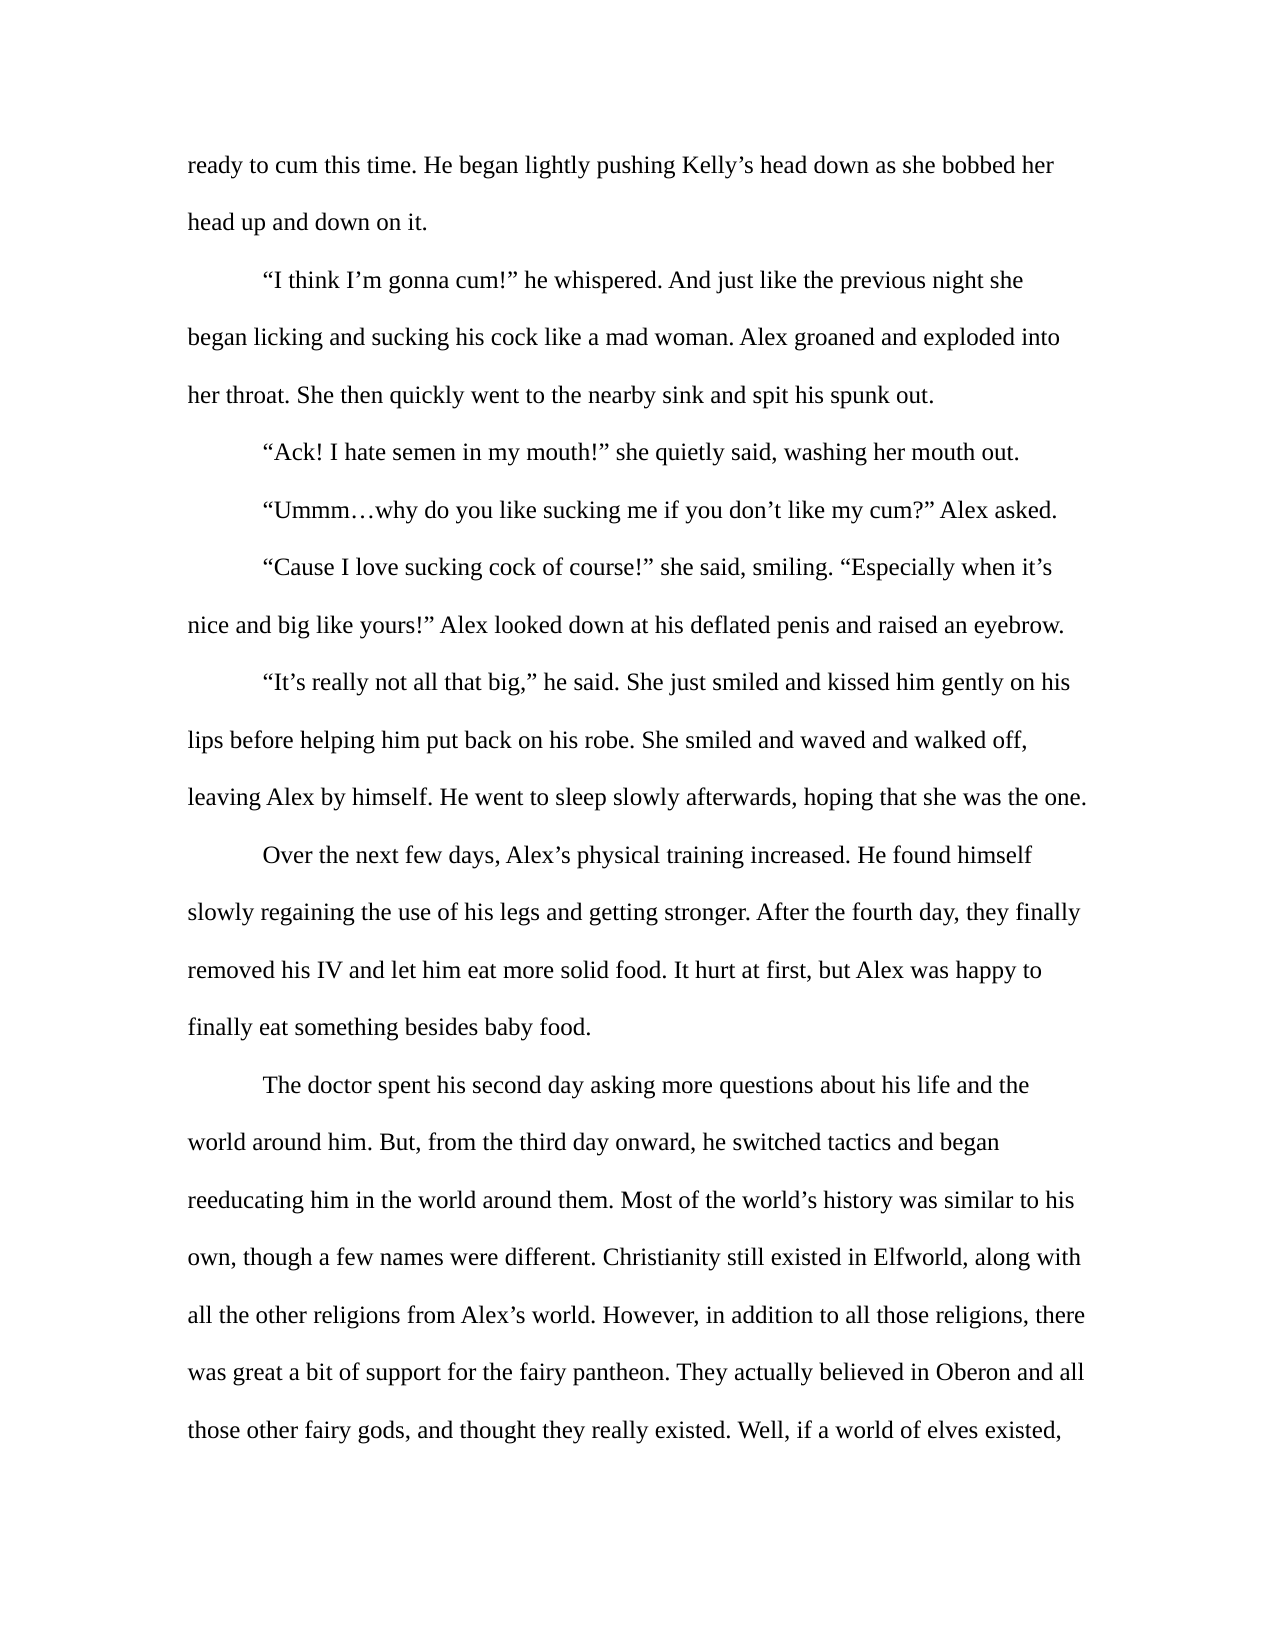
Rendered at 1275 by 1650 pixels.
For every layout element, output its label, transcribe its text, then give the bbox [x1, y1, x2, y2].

text “Cause I love sucking cock of course!” she said, smiling. “Especially when it’s nice and big like yours!” Alex looked down at his deflated penis and raised an eyebrow. [187, 552, 1087, 639]
text “It’s really not all that big,” he said. She just smiled and kissed him gently on his lips before helping him put back on his robe. She smiled and waved and walked off, leaving Alex by himself. He went to sleep slowly afterwards, hoping that she was the one. [187, 667, 1087, 811]
text Over the next few days, Alex’s physical training increased. He found himself slowly regaining the use of his legs and getting stronger. After the fourth day, they finally removed his IV and let him eat more solid food. It hurt at first, but Alex was happy to finally eat something besides baby food. [187, 840, 1087, 1041]
text “I think I’m gonna cum!” he whispered. And just like the previous night she began licking and sucking his cock like a mad woman. Alex groaned and exploded into her throat. She then quickly went to the nearby sink and spit his spunk out. [187, 265, 1087, 409]
text “Ummm…why do you like sucking me if you don’t like my cum?” Alex asked. [187, 495, 1087, 524]
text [187, 1070, 1087, 1444]
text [187, 150, 1087, 236]
text “Ack! I hate semen in my mouth!” she quietly said, washing her mouth out. [187, 437, 1087, 466]
